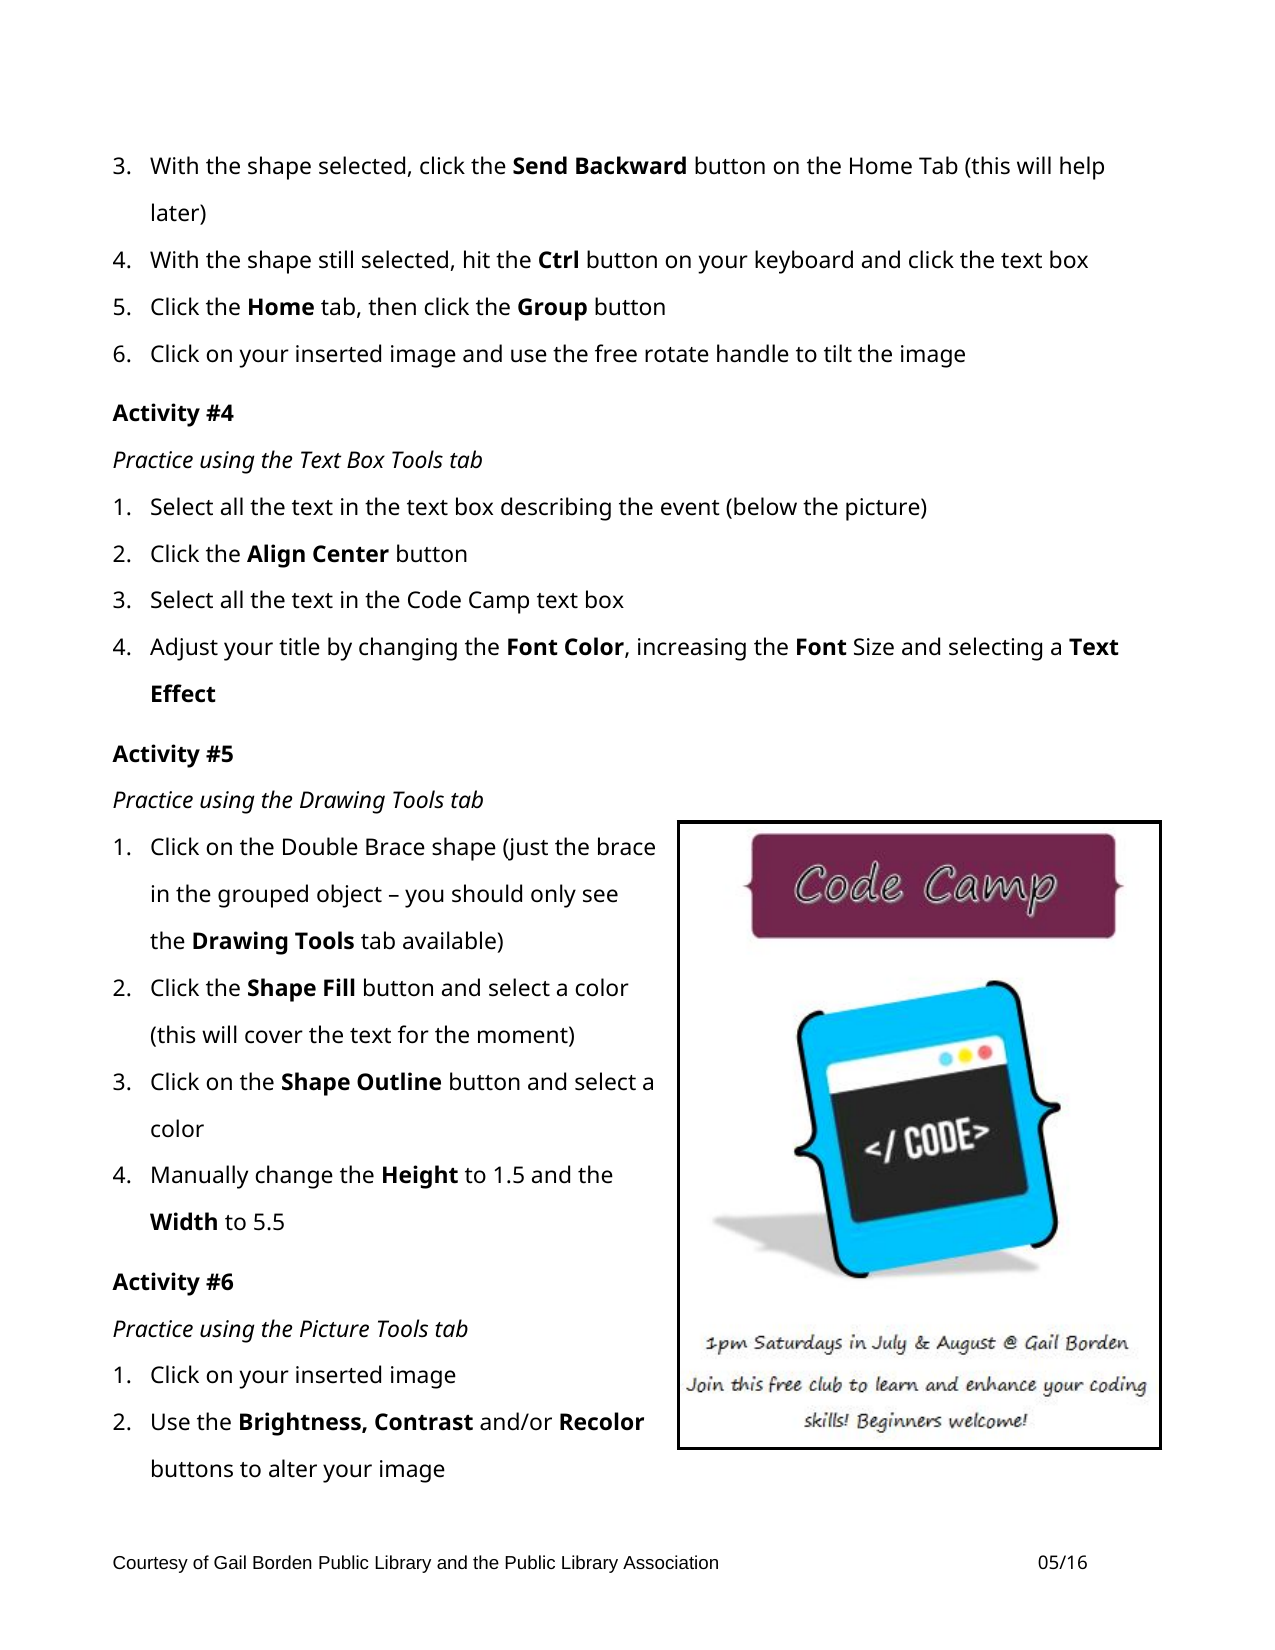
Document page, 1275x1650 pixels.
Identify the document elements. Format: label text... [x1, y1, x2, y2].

list Click on your inserted image and use the free rotate handle to tilt the image [112, 337, 1162, 369]
list Select all the text in the text box describing the event (below the picture) [112, 491, 1162, 522]
list Use the Brightness, Contrast and/or Recolor buttons to alter your image [112, 1406, 1162, 1484]
list Click the Home tab, then click the Group button [112, 291, 1162, 322]
text Activity #4 [112, 397, 1162, 428]
text Practice using the Drawing Tools tab [112, 784, 1162, 816]
list Click on the Shape Outline button and select a color [112, 1066, 677, 1144]
picture [680, 824, 1159, 1447]
text Activity #5 [112, 737, 1162, 769]
text Practice using the Picture Tools tab [112, 1312, 677, 1344]
text Activity #6 [112, 1266, 677, 1297]
list Click the Shape Fill button and select a color (this will cover the text for the moment) [112, 972, 677, 1050]
list With the shape still selected, hit the Ctrl button on your keyboard and click the text box [112, 244, 1162, 275]
list Select all the text in the Code Camp text box [112, 584, 1162, 616]
list Click on your inserted image [112, 1359, 677, 1391]
list With the shape selected, click the Send Backward button on the Home Tab (this will help later) [112, 150, 1162, 228]
text Practice using the Text Box Tools tab [112, 444, 1162, 475]
list Click the Align Center button [112, 537, 1162, 569]
list Manually change the Height to 1.5 and the Width to 5.5 [112, 1159, 677, 1237]
list Click on the Double Brace shape (just the brace in the grouped object – you should only see the Drawing Tools tab available) [112, 831, 677, 956]
list Adjust your title by changing the Font Color, increasing the Font Size and selecting a Text Effect [112, 631, 1162, 709]
